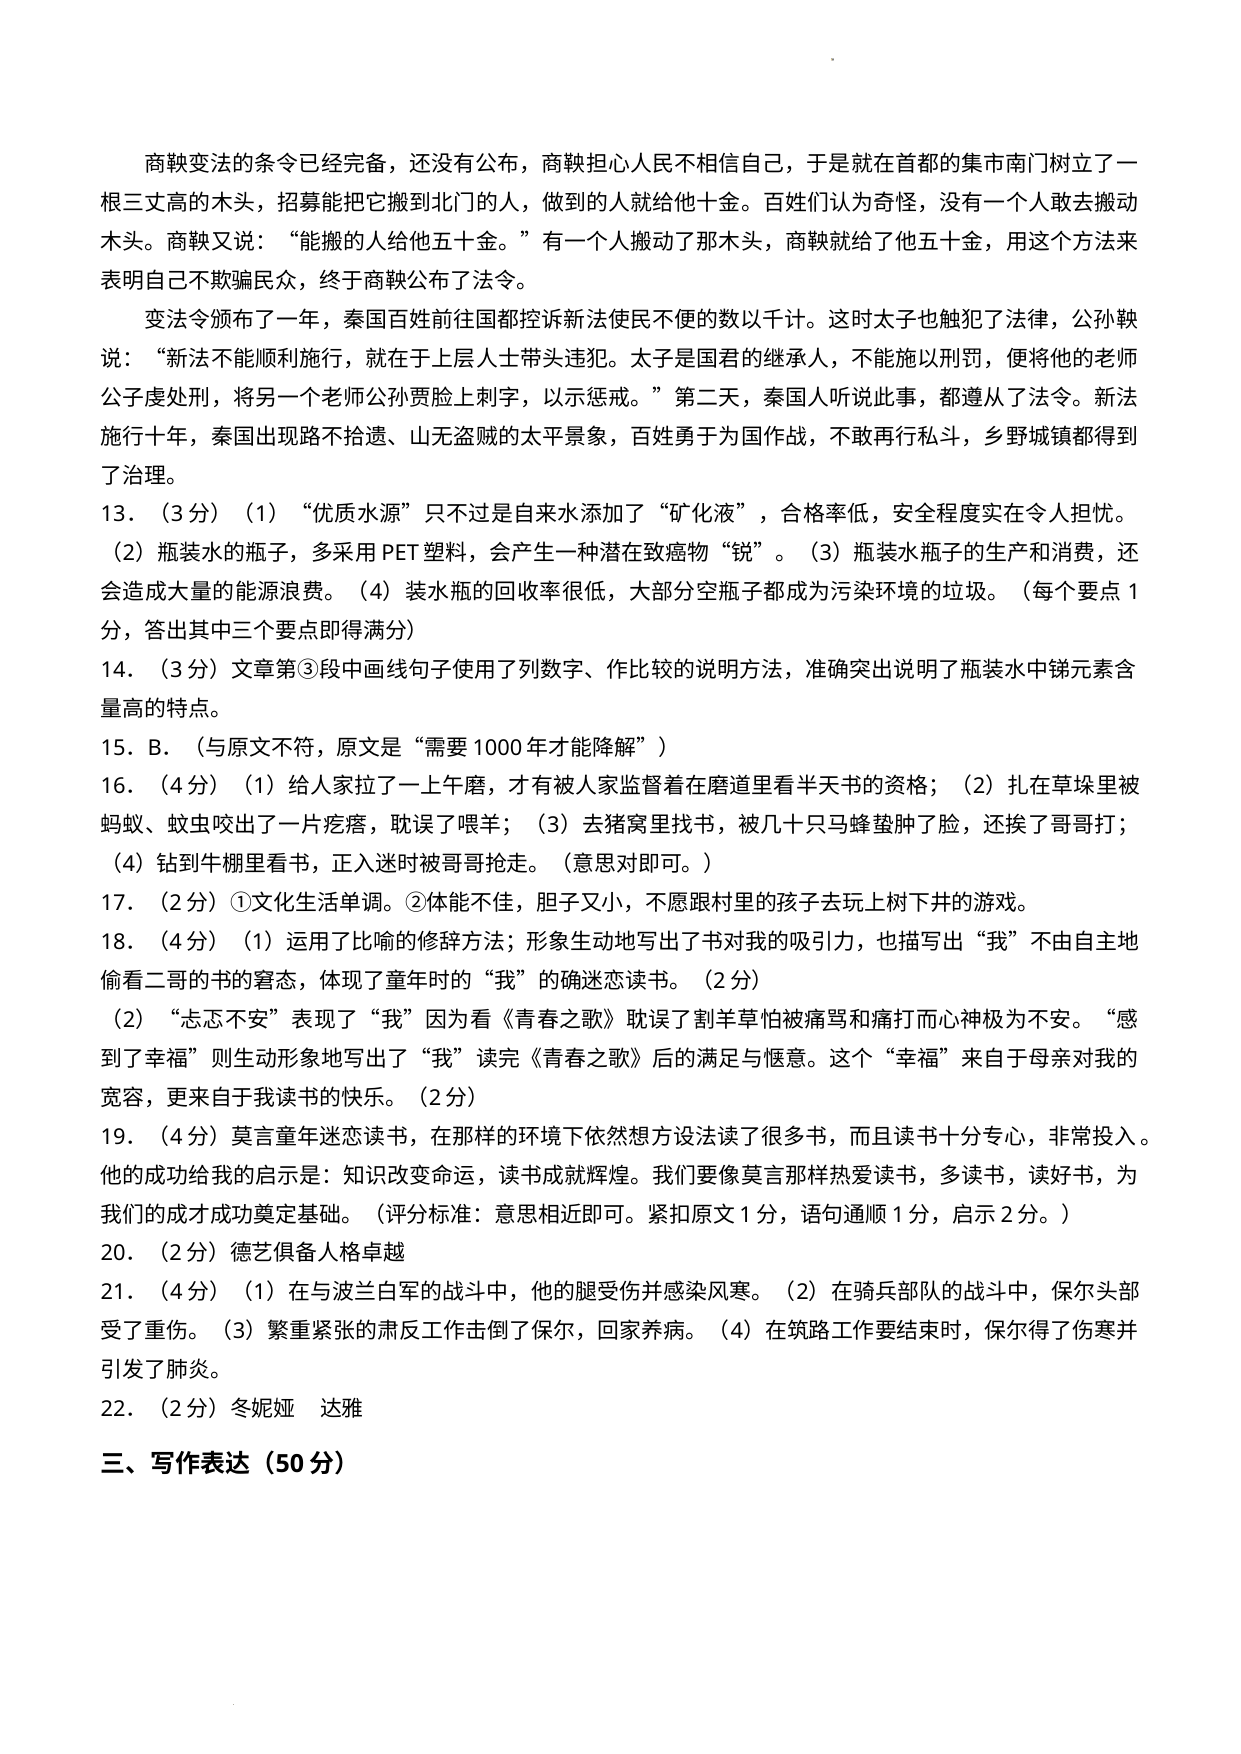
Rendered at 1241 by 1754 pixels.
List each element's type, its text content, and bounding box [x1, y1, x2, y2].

text 变法令颁布了一年，秦国百姓前往国都控诉新法使民不便的数以千计。这时太子也触犯了法律，公孙鞅说：“新法不能顺利施行，就在于上层人士带头违犯。太子是国君的继承人，不能施以刑罚，便将他的老师公子虔处刑，将另一个老师公孙贾脸上刺字，以示惩戒。”第二天，秦国人听说此事，都遵从了法令。新法施行十年，秦国出现路不拾遗、山无盗贼的太平景象，百姓勇于为国作战，不敢再行私斗，乡野城镇都得到了治理。 [100, 301, 1140, 490]
text 三、写作表达（50分） [100, 1429, 1140, 1494]
text 21．（4分）（1）在与波兰白军的战斗中，他的腿受伤并感染风寒。（2）在骑兵部队的战斗中，保尔头部受了重伤。（3）繁重紧张的肃反工作击倒了保尔，回家养病。（4）在筑路工作要结束时，保尔得了伤寒并引发了肺炎。 [100, 1274, 1140, 1384]
text 商鞅变法的条令已经完备，还没有公布，商鞅担心人民不相信自己，于是就在首都的集市南门树立了一根三丈高的木头，招募能把它搬到北门的人，做到的人就给他十金。百姓们认为奇怪，没有一个人敢去搬动木头。商鞅又说：“能搬的人给他五十金。”有一个人搬动了那木头，商鞅就给了他五十金，用这个方法来表明自己不欺骗民众，终于商鞅公布了法令。 [100, 146, 1140, 295]
text 17．（2分）①文化生活单调。②体能不佳，胆子又小，不愿跟村里的孩子去玩上树下井的游戏。 [100, 885, 1140, 917]
text 18．（4分）（1）运用了比喻的修辞方法；形象生动地写出了书对我的吸引力，也描写出“我”不由自主地偷看二哥的书的窘态，体现了童年时的“我”的确迷恋读书。（2分） [100, 924, 1140, 995]
text 19．（4分）莫言童年迷恋读书，在那样的环境下依然想方设法读了很多书，而且读书十分专心，非常投入。他的成功给我的启示是：知识改变命运，读书成就辉煌。我们要像莫言那样热爱读书，多读书，读好书，为我们的成才成功奠定基础。（评分标准：意思相近即可。紧扣原文1分，语句通顺1分，启示2分。） [100, 1118, 1140, 1229]
text 13．（3分）（1）“优质水源”只不过是自来水添加了“矿化液”，合格率低，安全程度实在令人担忧。（2）瓶装水的瓶子，多采用PET塑料，会产生一种潜在致癌物“锐”。（3）瓶装水瓶子的生产和消费，还会造成大量的能源浪费。（4）装水瓶的回收率很低，大部分空瓶子都成为污染环境的垃圾。（每个要点1分，答出其中三个要点即得满分） [100, 496, 1140, 645]
text 22．（2分）冬妮娅 达雅 [100, 1391, 1140, 1423]
text 15．B．（与原文不符，原文是“需要1000年才能降解”） [100, 729, 1140, 762]
text （2）“忐忑不安”表现了“我”因为看《青春之歌》耽误了割羊草怕被痛骂和痛打而心神极为不安。“感到了幸福”则生动形象地写出了“我”读完《青春之歌》后的满足与惬意。这个“幸福”来自于母亲对我的宽容，更来自于我读书的快乐。（2分） [100, 1002, 1140, 1112]
text 20．（2分）德艺俱备人格卓越 [100, 1235, 1140, 1268]
text 16．（4分）（1）给人家拉了一上午磨，才有被人家监督着在磨道里看半天书的资格；（2）扎在草垛里被蚂蚁、蚊虫咬出了一片疙瘩，耽误了喂羊；（3）去猪窝里找书，被几十只马蜂蛰肿了脸，还挨了哥哥打；（4）钻到牛棚里看书，正入迷时被哥哥抢走。（意思对即可。） [100, 768, 1140, 878]
text 14．（3分）文章第③段中画线句子使用了列数字、作比较的说明方法，准确突出说明了瓶装水中锑元素含量高的特点。 [100, 652, 1140, 723]
